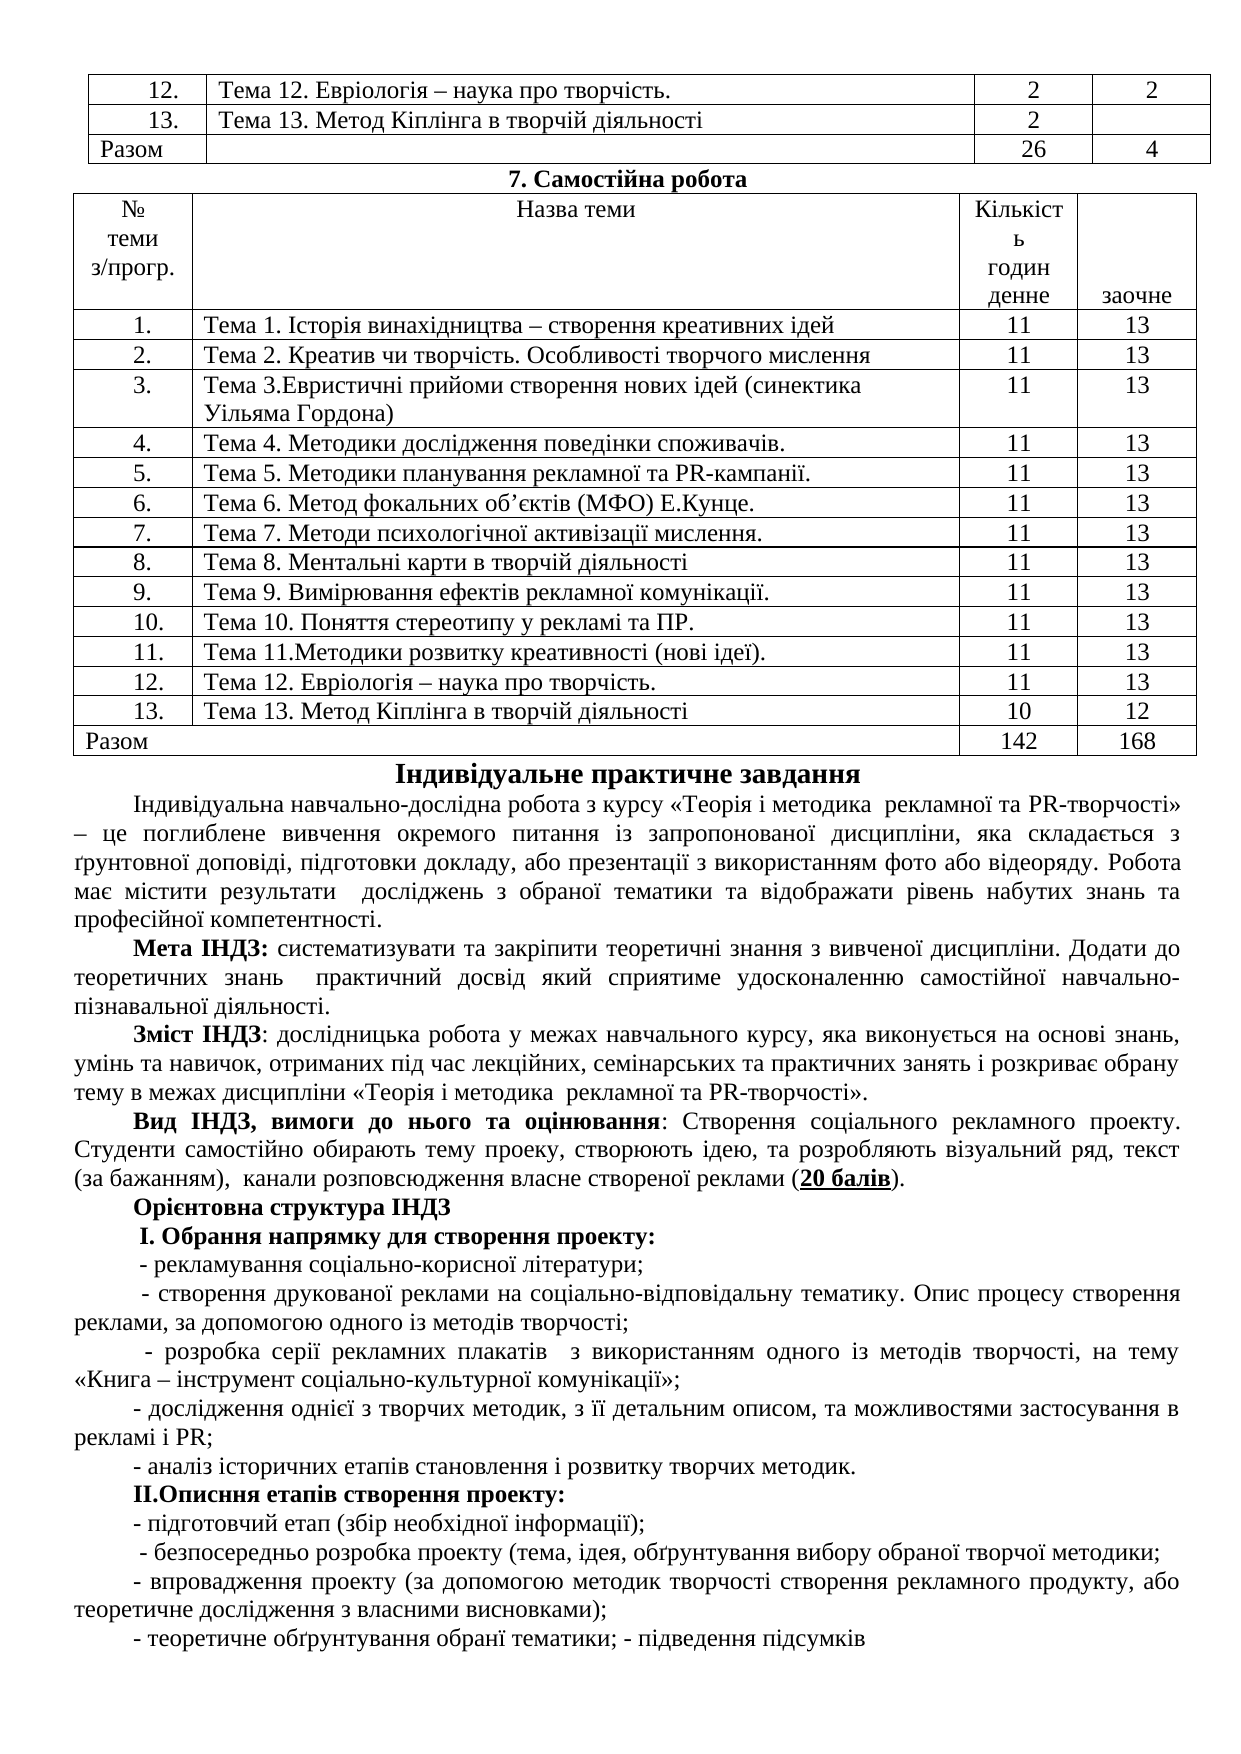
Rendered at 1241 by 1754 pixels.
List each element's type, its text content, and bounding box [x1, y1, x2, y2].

text Зміст ІНДЗ: дослідницька робота у межах навчального курсу, яка виконується на основі знань, умінь та навичок, отриманих під час лекційних, семінарських та практичних занять і розкриває обрану тему в межах дисципліни «Теорія і методика рекламної та PR-творчості». [74, 1019, 1181, 1106]
table_cell 168 [1078, 726, 1196, 755]
table_cell 11 [960, 637, 1077, 666]
table_cell 13 [1078, 340, 1196, 369]
table_cell Разом [74, 726, 959, 755]
table_cell Тема 3.Евристичні прийоми створення нових ідей (синектика Уільяма Гордона) [193, 370, 959, 427]
table_cell [74, 518, 192, 546]
table_cell 11 [960, 607, 1077, 636]
table_cell 11 [960, 577, 1077, 606]
table_cell 11 [960, 370, 1077, 427]
table_cell 11 [960, 428, 1077, 457]
text - рекламування соціально-корисної літератури; [74, 1249, 1181, 1278]
table_cell [89, 75, 206, 104]
table_cell [74, 340, 192, 369]
table_cell 11 [960, 548, 1077, 576]
text - дослідження однієї з творчих методик, з її детальним описом, та можливостями застосування в рекламі і PR; [74, 1393, 1181, 1451]
text Мета ІНДЗ: систематизувати та закріпити теоретичні знання з вивченої дисципліни. Додати до теоретичних знань практичний досвід який сприятиме удосконаленню самостійної навчально-пізнавальної діяльності. [74, 933, 1181, 1019]
table_cell 142 [960, 726, 1077, 755]
table_cell 13 [1078, 548, 1196, 576]
text ІІ.Описння етапів створення проекту: [74, 1479, 1181, 1508]
table_cell 11 [960, 667, 1077, 695]
table_cell 4 [1093, 135, 1210, 163]
table_cell [74, 577, 192, 606]
table_cell 13 [1078, 607, 1196, 636]
table_cell [74, 696, 192, 725]
table_cell 13 [1078, 577, 1196, 606]
table_cell 2 [1093, 75, 1210, 104]
table_cell Тема 12. Евріологія – наука про творчість. [193, 667, 959, 695]
table_cell 11 [960, 340, 1077, 369]
text - впровадження проекту (за допомогою методик творчості створення рекламного продукту, або теоретичне дослідження з власними висновками); [74, 1566, 1181, 1623]
table_cell 11 [960, 488, 1077, 517]
table_cell [74, 488, 192, 517]
table_cell 10 [960, 696, 1077, 725]
table_cell [74, 428, 192, 457]
table_cell 26 [975, 135, 1092, 163]
table_cell Тема 2. Креатив чи творчість. Особливості творчого мислення [193, 340, 959, 369]
table_cell Тема 8. Ментальні карти в творчій діяльності [193, 548, 959, 576]
table_cell 12 [1078, 696, 1196, 725]
table_cell Тема 13. Метод Кіплінга в творчій діяльності [207, 105, 974, 133]
table_header заочне [1078, 194, 1196, 309]
table_cell 11 [960, 310, 1077, 339]
table_cell 13 [1078, 310, 1196, 339]
table_cell Тема 10. Поняття стереотипу у рекламі та ПР. [193, 607, 959, 636]
table_cell Тема 9. Вимірювання ефектів рекламної комунікації. [193, 577, 959, 606]
text Орієнтовна структура ІНДЗ [74, 1192, 1181, 1221]
table_cell 2 [975, 105, 1092, 133]
table_cell 11 [960, 458, 1077, 487]
table_cell 13 [1078, 488, 1196, 517]
table_cell [74, 637, 192, 666]
text - аналіз історичних етапів становлення і розвитку творчих методик. [74, 1451, 1181, 1479]
text - безпосередньо розробка проекту (тема, ідея, обґрунтування вибору обраної творчої методики; [74, 1537, 1181, 1566]
table_cell 13 [1078, 458, 1196, 487]
table_cell [1093, 105, 1210, 133]
table_cell Тема 13. Метод Кіплінга в творчій діяльності [193, 696, 959, 725]
table_cell 13 [1078, 428, 1196, 457]
text - теоретичне обґрунтування обранї тематики; - підведення підсумків [74, 1623, 1181, 1652]
table_cell [74, 370, 192, 427]
table_cell [74, 458, 192, 487]
table_cell [89, 105, 206, 133]
table_cell 11 [960, 518, 1077, 546]
table_cell Тема 4. Методики дослідження поведінки споживачів. [193, 428, 959, 457]
text І. Обрання напрямку для створення проекту: [74, 1221, 1181, 1249]
table_cell Тема 7. Методи психологічної активізації мислення. [193, 518, 959, 546]
table_cell Тема 11.Методики розвитку креативності (нові ідеї). [193, 637, 959, 666]
text - підготовчий етап (збір необхідної інформації); [74, 1508, 1181, 1537]
table_cell Тема 1. Історія винахідництва – створення креативних ідей [193, 310, 959, 339]
text 7. Самостійна робота [74, 164, 1181, 193]
table_cell 13 [1078, 370, 1196, 427]
table_cell 2 [975, 75, 1092, 104]
text Індивідуальне практичне завдання [74, 756, 1181, 789]
table_cell [207, 135, 974, 163]
table_cell [74, 548, 192, 576]
table_cell 13 [1078, 637, 1196, 666]
table_cell [74, 667, 192, 695]
text - розробка серії рекламних плакатів з використанням одного із методів творчості, на тему «Книга – інструмент соціально-культурної комунікації»; [74, 1336, 1181, 1393]
table_cell 13 [1078, 667, 1196, 695]
table_cell Тема 5. Методики планування рекламної та PR-кампанії. [193, 458, 959, 487]
text Індивідуальна навчально-дослідна робота з курсу «Теорія і методика рекламної та PR-творчості» – це поглиблене вивчення окремого питання із запропонованої дисципліни, яка складається з ґрунтовної доповіді, підготовки докладу, або презентації з використанням фото або відеоряду. Робота має містити результати досліджень з обраної тематики та відображати рівень набутих знань та професійної компетентності. [74, 789, 1181, 933]
table_cell 13 [1078, 518, 1196, 546]
text - створення друкованої реклами на соціально-відповідальну тематику. Опис процесу створення реклами, за допомогою одного із методів творчості; [74, 1278, 1181, 1336]
text Вид ІНДЗ, вимоги до нього та оцінювання: Створення соціального рекламного проекту. Студенти самостійно обирають тему проеку, створюють ідею, та розробляють візуальний ряд, текст (за бажанням), канали розповсюдження власне створеної реклами (20 балів). [74, 1106, 1181, 1192]
table_cell [74, 310, 192, 339]
table_cell Разом [89, 135, 206, 163]
table_header Назва теми [193, 194, 959, 309]
table_cell Тема 6. Метод фокальних об’єктів (МФО) Е.Кунце. [193, 488, 959, 517]
table_header Кількість годин денне [960, 194, 1077, 309]
table_cell Тема 12. Евріологія – наука про творчість. [207, 75, 974, 104]
table_cell [74, 607, 192, 636]
table_header № теми з/прогр. [74, 194, 192, 309]
